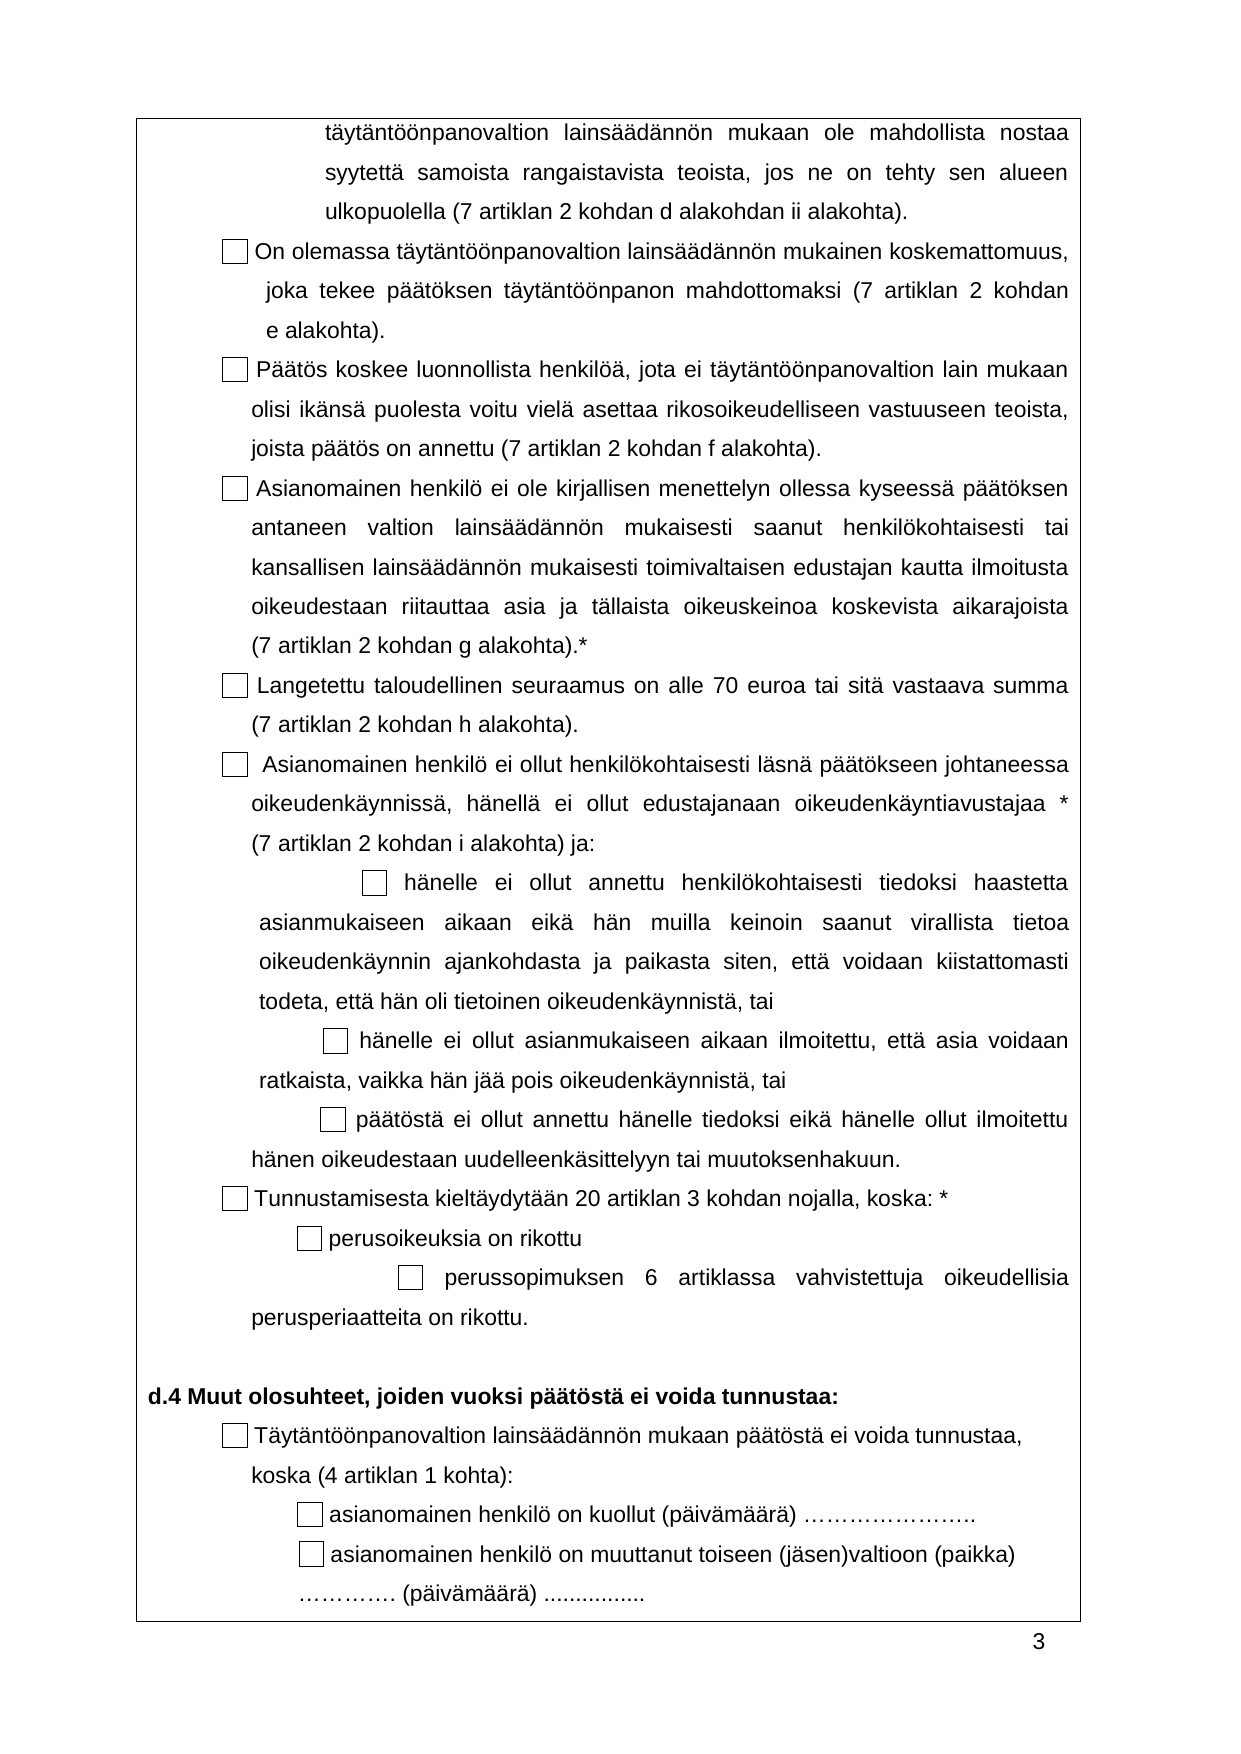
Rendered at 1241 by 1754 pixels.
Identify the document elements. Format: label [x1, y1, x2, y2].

table_header [137, 119, 1080, 1621]
